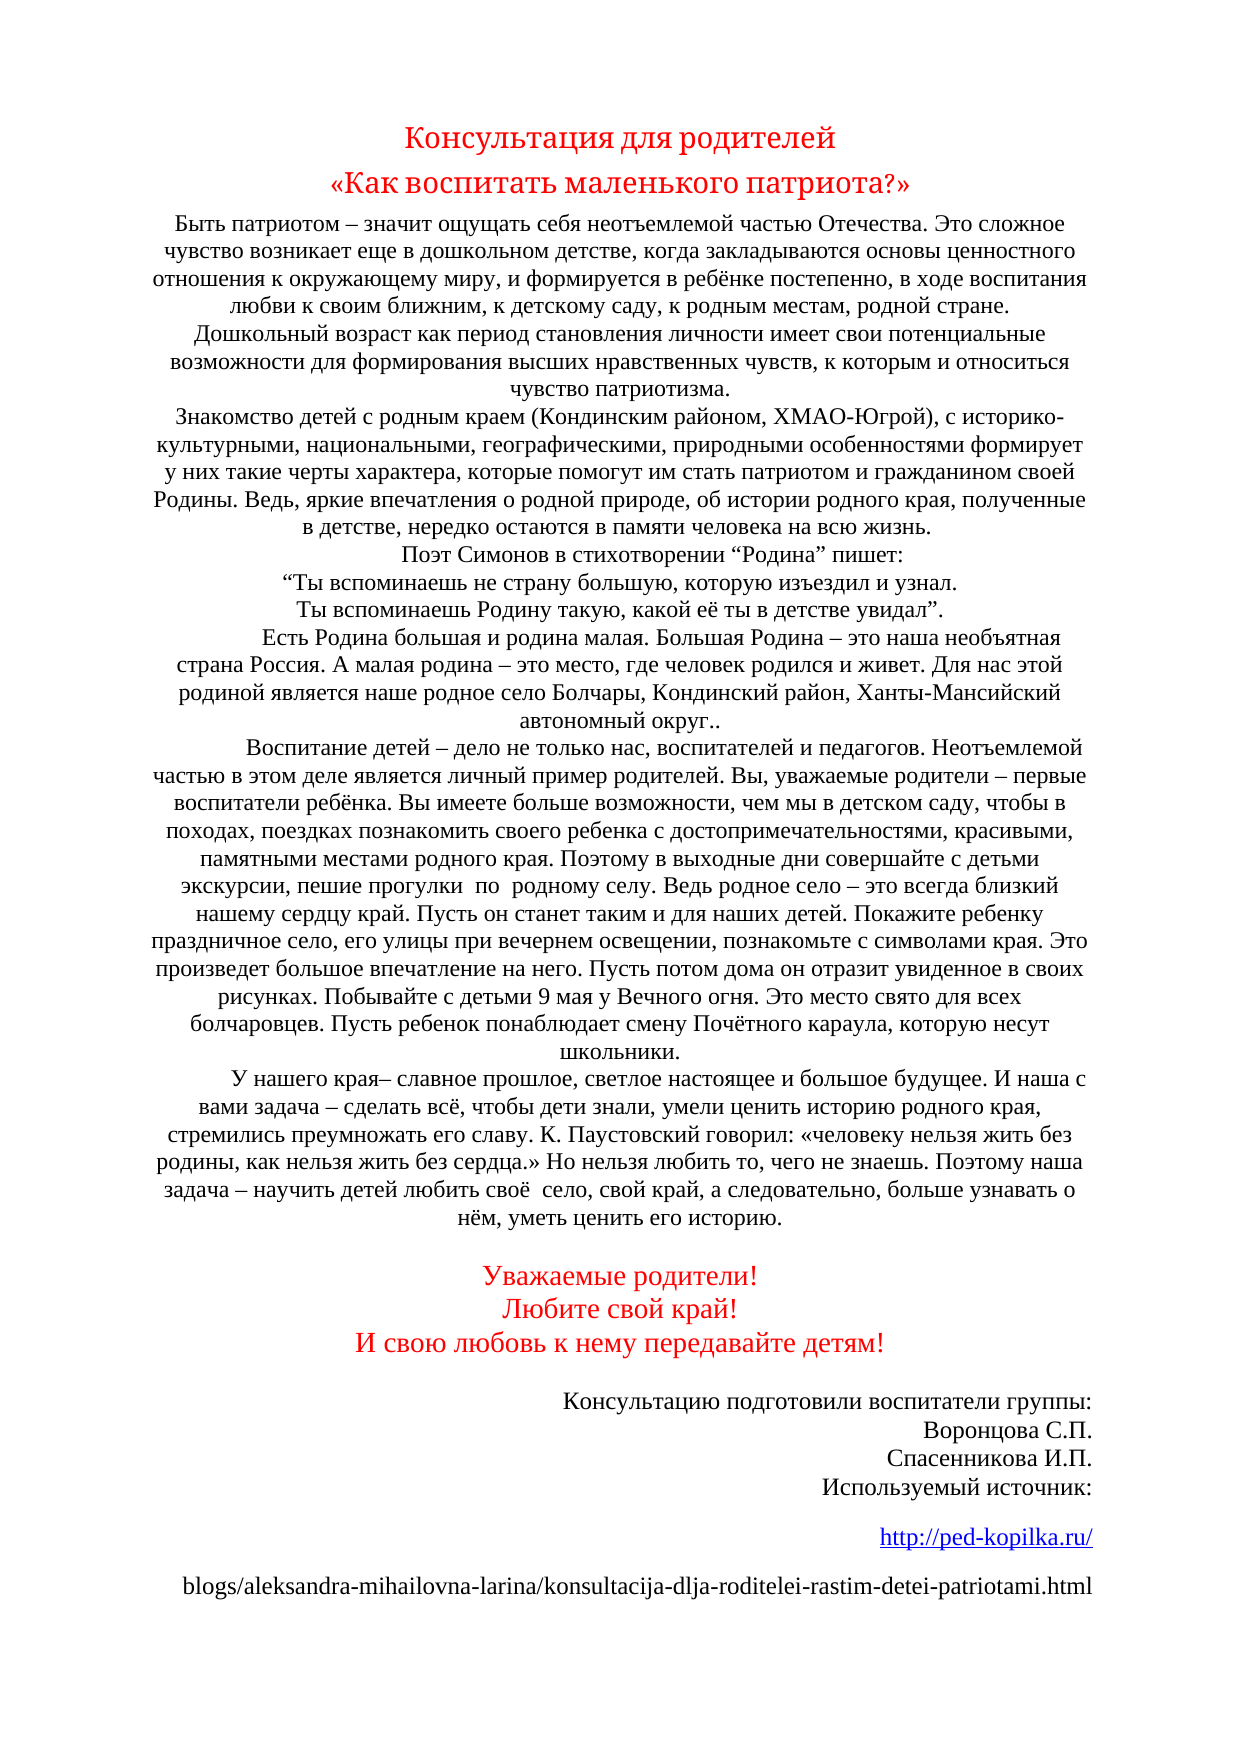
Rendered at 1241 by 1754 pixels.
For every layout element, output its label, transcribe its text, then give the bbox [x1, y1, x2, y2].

text Любите свой край! [148, 1291, 1092, 1325]
text Консультация для родителей [148, 118, 1092, 156]
text Воронцова С.П. [148, 1415, 1092, 1443]
text Знакомство детей с родным краем (Кондинским районом, ХМАО-Югрой), с историко-культурными, национальными, географическими, природными особенностями формирует у них такие черты характера, которые помогут им стать патриотом и гражданином своей Родины. Ведь, яркие впечатления о родной природе, об истории родного края, полученные в детстве, нередко остаются в памяти человека на всю жизнь. Поэт Симонов в стихотворении “Родина” пишет: “Ты вспоминаешь не страну большую, которую изъездил и узнал. Ты вспоминаешь Родину такую, какой её ты в детстве увидал”. Есть Родина большая и родина малая. Большая Родина – это наша необъятная страна Россия. А малая родина – это место, где человек родился и живет. Для нас этой родиной является наше родное село Болчары, Кондинский район, Ханты-Мансийский автономный округ.. Воспитание детей – дело не только нас, воспитателей и педагогов. Неотъемлемой частью в этом деле является личный пример родителей. Вы, уважаемые родители – первые воспитатели ребёнка. Вы имеете больше возможности, чем мы в детском саду, чтобы в походах, поездках познакомить своего ребенка с достопримечательностями, красивыми, памятными местами родного края. Поэтому в выходные дни совершайте с детьми экскурсии, пешие прогулки по родному селу. Ведь родное село – это всегда близкий нашему сердцу край. Пусть он станет таким и для наших детей. Покажите ребенку праздничное село, его улицы при вечернем освещении, познакомьте с символами края. Это произведет большое впечатление на него. Пусть потом дома он отразит увиденное в своих рисунках. Побывайте с детьми 9 мая у Вечного огня. Это место свято для всех болчаровцев. Пусть ребенок понаблюдает смену Почётного караула, которую несут школьники. У нашего края– славное прошлое, светлое настоящее и большое будущее. И наша с вами задача – сделать всё, чтобы дети знали, умели ценить историю родного края, стремились преумножать его славу. К. Паустовский говорил: «человеку нельзя жить без родины, как нельзя жить без сердца.» Но нельзя любить то, чего не знаешь. Поэтому наша задача – научить детей любить своё село, свой край, а следовательно, больше узнавать о нём, уметь ценить его историю. [148, 402, 1092, 1230]
text http://ped-kopilka.ru/ [148, 1522, 1092, 1551]
text Быть патриотом – значит ощущать себя неотъемлемой частью Отечества. Это сложное чувство возникает еще в дошкольном детстве, когда закладываются основы ценностного отношения к окружающему миру, и формируется в ребёнке постепенно, в ходе воспитания любви к своим ближним, к детскому саду, к родным местам, родной стране. [148, 209, 1092, 319]
text И свою любовь к нему передавайте детям! [148, 1325, 1092, 1358]
text blogs/aleksandra-mihailovna-larina/konsultacija-dlja-roditelei-rastim-detei-patriotami.html [148, 1571, 1092, 1600]
text Спасенникова И.П. [148, 1443, 1092, 1472]
text Уважаемые родители! [148, 1230, 1092, 1291]
text Консультацию подготовили воспитатели группы: [148, 1386, 1092, 1415]
text Используемый источник: [148, 1472, 1092, 1501]
text «Как воспитать маленького патриота?» [148, 163, 1092, 201]
text Дошкольный возраст как период становления личности имеет свои потенциальные возможности для формирования высших нравственных чувств, к которым и относиться чувство патриотизма. [148, 319, 1092, 402]
